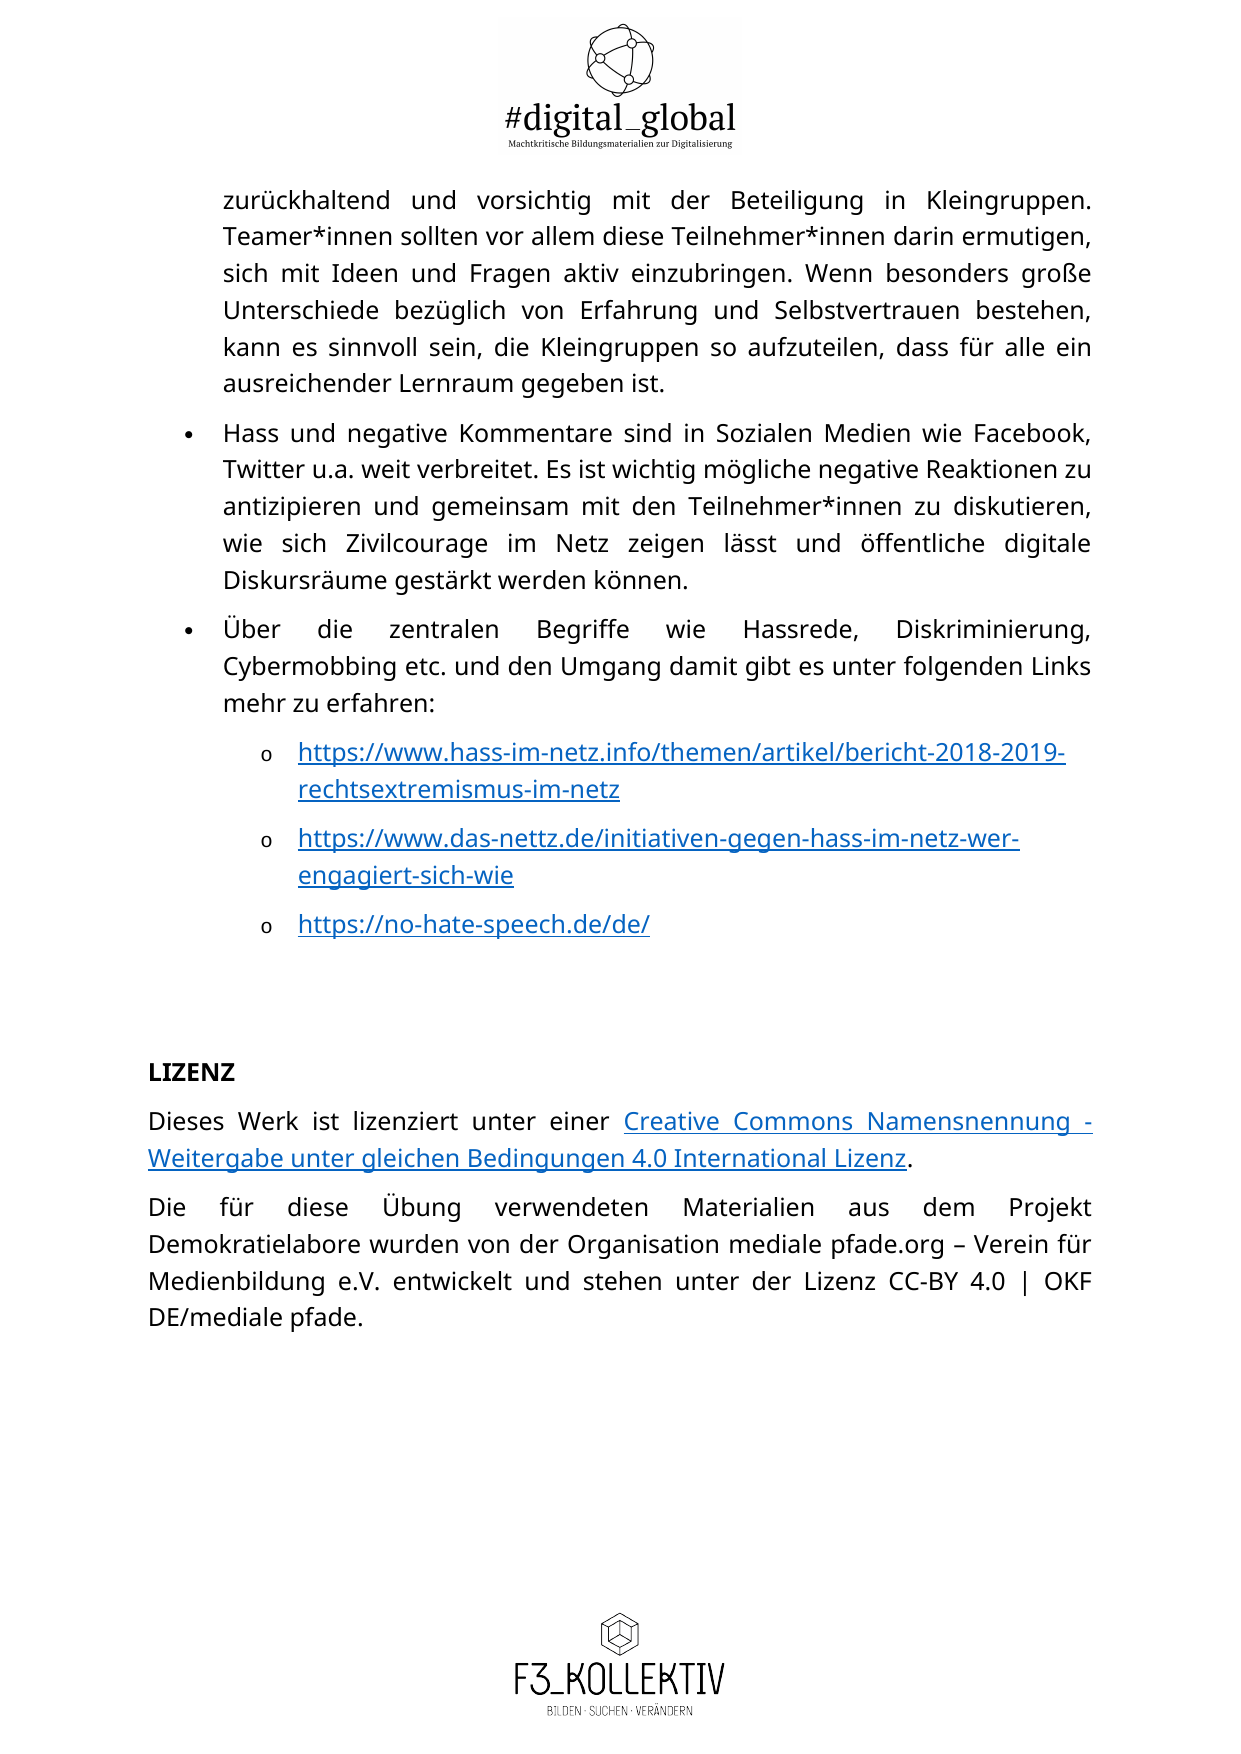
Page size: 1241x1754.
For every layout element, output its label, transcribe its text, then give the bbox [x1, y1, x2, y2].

picture [509, 1607, 731, 1722]
list https://no-hate-speech.de/de/ [260, 907, 1093, 941]
list https://www.hass-im-netz.info/themen/artikel/bericht-2018-2019-rechtsextremismus-im-netz [260, 734, 1093, 805]
text Dieses Werk ist lizenziert unter einer Creative Commons Namensnennung - Weitergabe unter gleichen Bedingungen 4.0 International Lizenz. [148, 1104, 1093, 1174]
list https://www.das-nettz.de/initiativen-gegen-hass-im-netz-wer-engagiert-sich-wie [260, 821, 1093, 891]
list Über die zentralen Begriffe wie Hassrede, Diskriminierung, Cybermobbing etc. und den Umgang damit gibt es unter folgenden Links mehr zu erfahren: [185, 612, 1093, 719]
text Die für diese Übung verwendeten Materialien aus dem Projekt Demokratielabore wurden von der Organisation mediale pfade.org – Verein für Medienbildung e.V. entwickelt und stehen unter der Lizenz CC-BY 4.0 | OKF DE/mediale pfade. [148, 1190, 1093, 1334]
list Hass und negative Kommentare sind in Sozialen Medien wie Facebook, Twitter u.a. weit verbreitet. Es ist wichtig mögliche negative Reaktionen zu antizipieren und gemeinsam mit den Teilnehmer*innen zu diskutieren, wie sich Zivilcourage im Netz zeigen lässt und öffentliche digitale Diskursräume gestärkt werden können. [185, 415, 1093, 597]
picture [498, 17, 743, 155]
text Lizenz [148, 1054, 1093, 1088]
